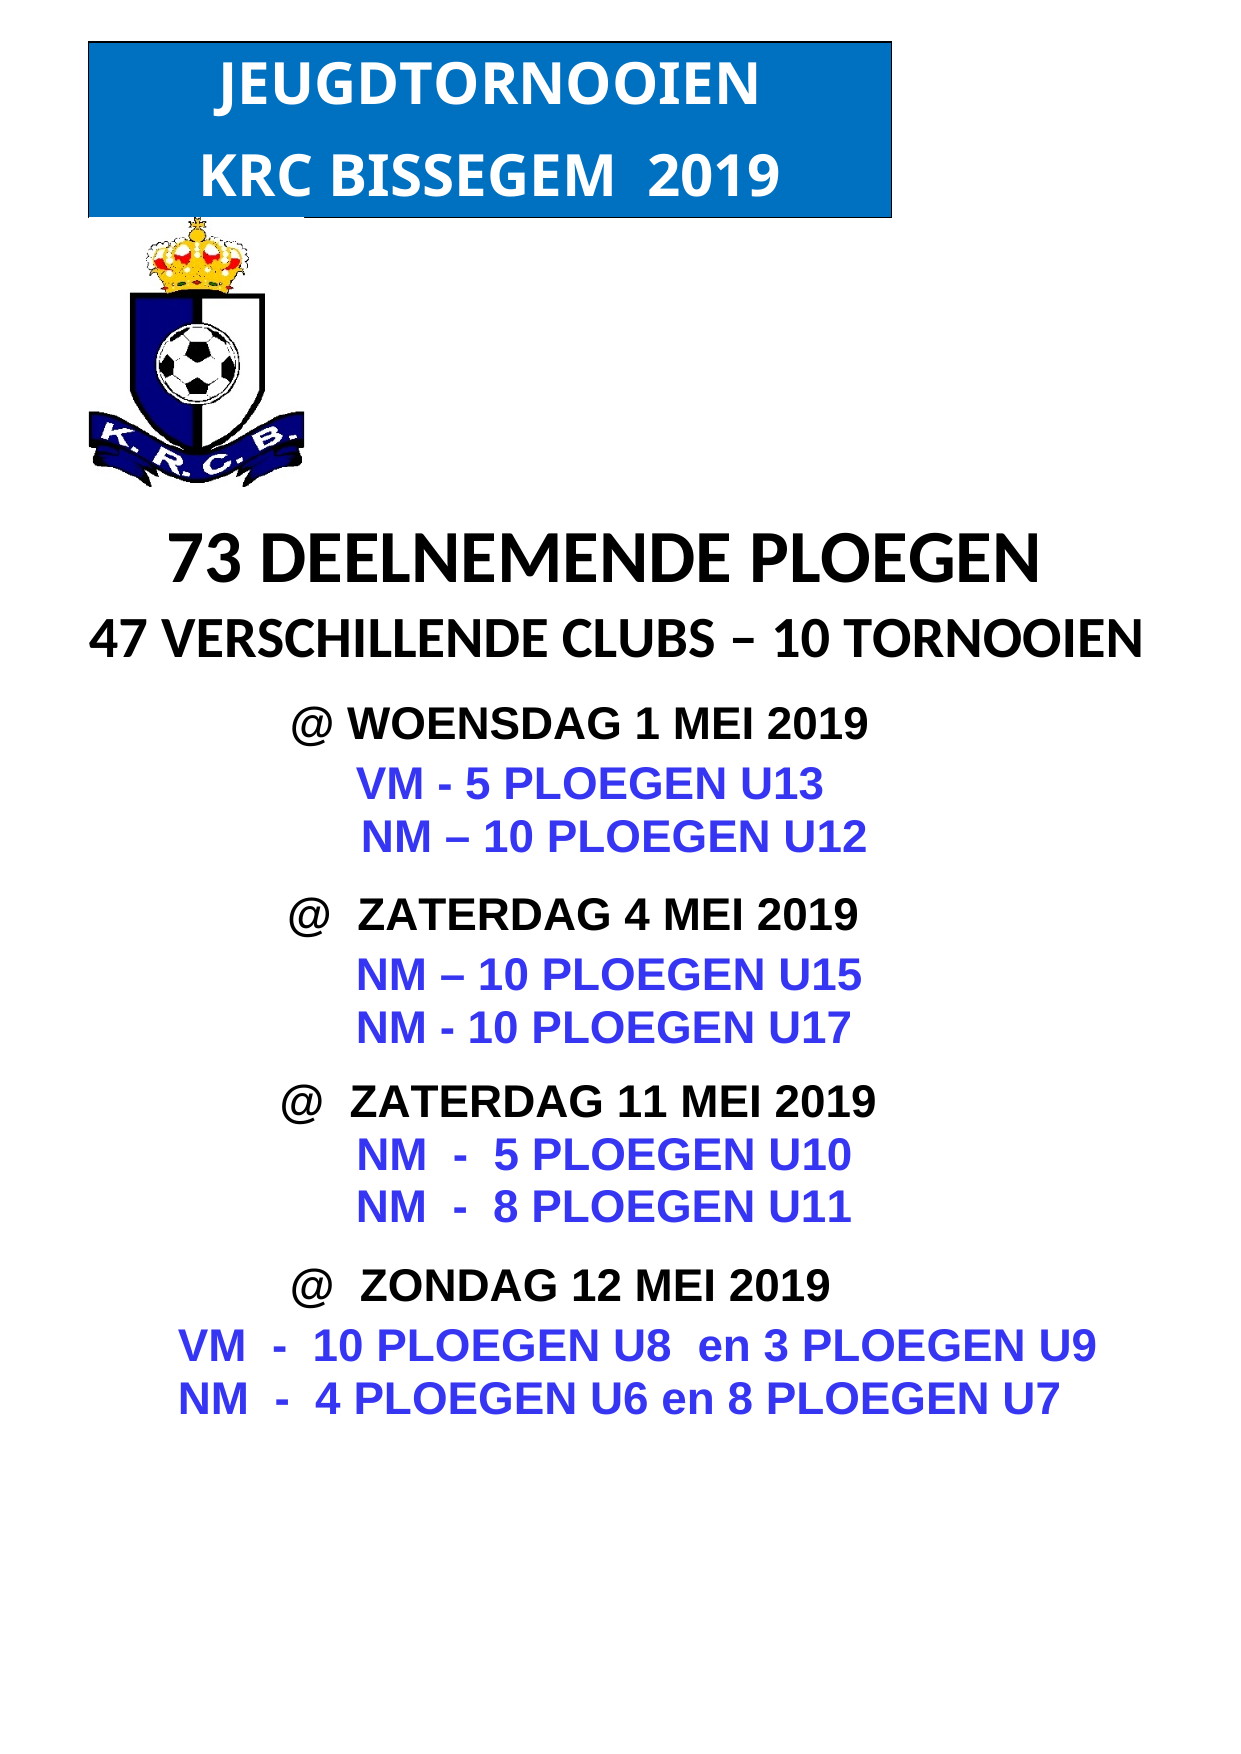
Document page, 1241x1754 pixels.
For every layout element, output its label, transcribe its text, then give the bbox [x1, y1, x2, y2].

text NM - 4 PLOEGEN U6 en 8 PLOEGEN U7 [89, 1371, 1205, 1424]
table_header JEUGDTORNOOIEN KRC BISSEGEM 2019 [89, 43, 891, 217]
text NM – 10 PLOEGEN U12 [236, 809, 1205, 862]
text VM - 5 PLOEGEN U13 [89, 757, 1205, 809]
text 73 DEELNEMENDE PLOEGEN [89, 509, 1205, 601]
text NM – 10 PLOEGEN U15 [89, 948, 1205, 1000]
text @ ZATERDAG 11 MEI 2019 NM - 5 PLOEGEN U10 [89, 1074, 1205, 1180]
text @ ZATERDAG 4 MEI 2019 [89, 887, 1205, 940]
picture [88, 217, 305, 487]
text NM - 8 PLOEGEN U11 [89, 1180, 1205, 1233]
text @ WOENSDAG 1 MEI 2019 [89, 696, 1205, 749]
text @ ZONDAG 12 MEI 2019 [89, 1258, 1205, 1311]
text NM - 10 PLOEGEN U17 [89, 1000, 1205, 1053]
text VM - 10 PLOEGEN U8 en 3 PLOEGEN U9 [89, 1319, 1205, 1371]
text 47 VERSCHILLENDE CLUBS – 10 TORNOOIEN [89, 601, 1205, 672]
